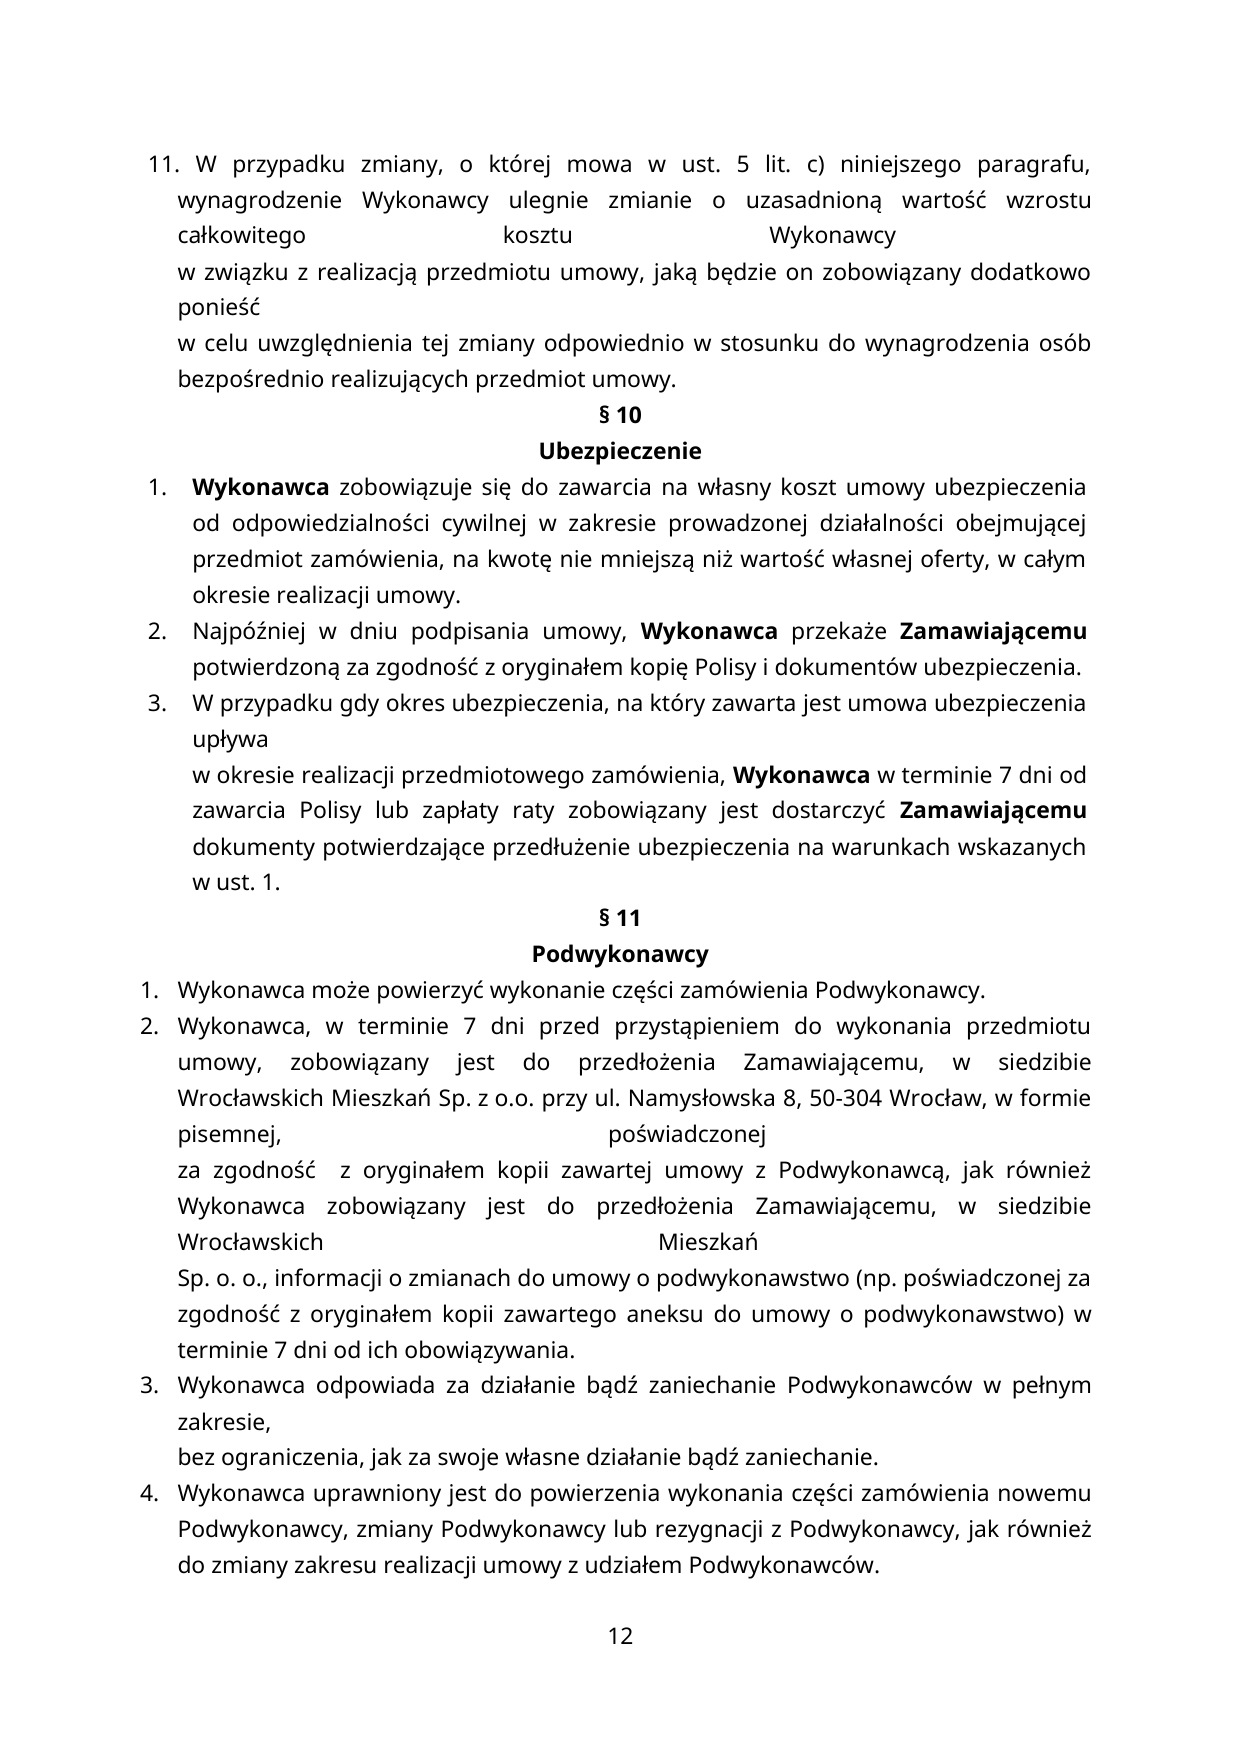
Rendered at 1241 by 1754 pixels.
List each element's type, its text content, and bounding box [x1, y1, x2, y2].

text § 11 [148, 902, 1093, 933]
text Ubezpieczenie [148, 435, 1093, 466]
list Wykonawca może powierzyć wykonanie części zamówienia Podwykonawcy. [140, 974, 1093, 1005]
list Najpóźniej w dniu podpisania umowy, Wykonawca przekaże Zamawiającemu potwierdzoną za zgodność z oryginałem kopię Polisy i dokumentów ubezpieczenia. [148, 615, 1087, 682]
list Wykonawca odpowiada za działanie bądź zaniechanie Podwykonawców w pełnym zakresie, bez ograniczenia, jak za swoje własne działanie bądź zaniechanie. [140, 1369, 1093, 1473]
list Wykonawca uprawniony jest do powierzenia wykonania części zamówienia nowemu Podwykonawcy, zmiany Podwykonawcy lub rezygnacji z Podwykonawcy, jak również do zmiany zakresu realizacji umowy z udziałem Podwykonawców. [140, 1477, 1093, 1580]
text 11. W przypadku zmiany, o której mowa w ust. 5 lit. c) niniejszego paragrafu, wynagrodzenie Wykonawcy ulegnie zmianie o uzasadnioną wartość wzrostu całkowitego kosztu Wykonawcy w związku z realizacją przedmiotu umowy, jaką będzie on zobowiązany dodatkowo ponieść w celu uwzględnienia tej zmiany odpowiednio w stosunku do wynagrodzenia osób bezpośrednio realizujących przedmiot umowy. [148, 148, 1093, 394]
list Wykonawca, w terminie 7 dni przed przystąpieniem do wykonania przedmiotu umowy, zobowiązany jest do przedłożenia Zamawiającemu, w siedzibie Wrocławskich Mieszkań Sp. z o.o. przy ul. Namysłowska 8, 50-304 Wrocław, w formie pisemnej, poświadczonej za zgodność z oryginałem kopii zawartej umowy z Podwykonawcą, jak również Wykonawca zobowiązany jest do przedłożenia Zamawiającemu, w siedzibie Wrocławskich Mieszkań Sp. o. o., informacji o zmianach do umowy o podwykonawstwo (np. poświadczonej za zgodność z oryginałem kopii zawartego aneksu do umowy o podwykonawstwo) w terminie 7 dni od ich obowiązywania. [140, 1010, 1093, 1365]
text § 10 [148, 399, 1093, 430]
list Wykonawca zobowiązuje się do zawarcia na własny koszt umowy ubezpieczenia od odpowiedzialności cywilnej w zakresie prowadzonej działalności obejmującej przedmiot zamówienia, na kwotę nie mniejszą niż wartość własnej oferty, w całym okresie realizacji umowy. [148, 471, 1087, 610]
text Podwykonawcy [148, 938, 1093, 969]
list W przypadku gdy okres ubezpieczenia, na który zawarta jest umowa ubezpieczenia upływa w okresie realizacji przedmiotowego zamówienia, Wykonawca w terminie 7 dni od zawarcia Polisy lub zapłaty raty zobowiązany jest dostarczyć Zamawiającemu dokumenty potwierdzające przedłużenie ubezpieczenia na warunkach wskazanych w ust. 1. [148, 687, 1087, 898]
